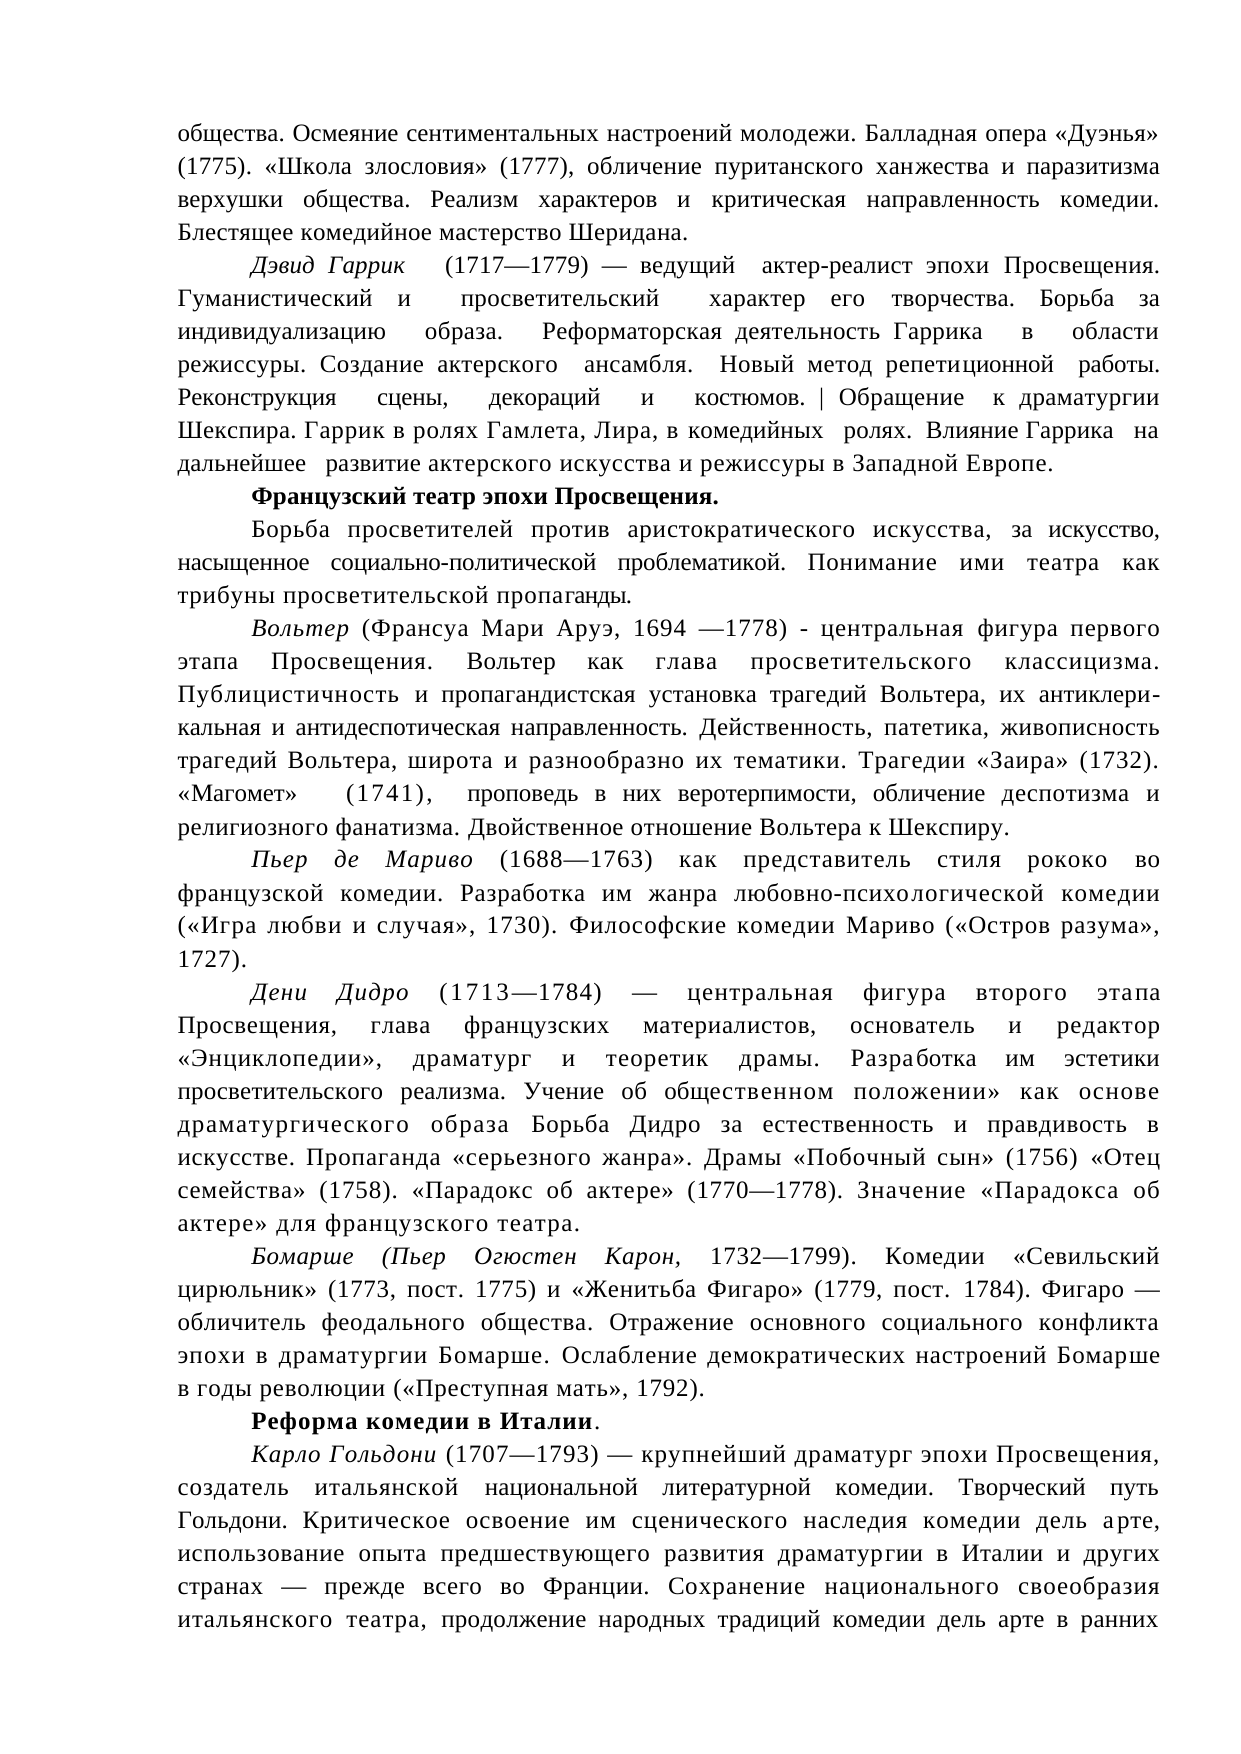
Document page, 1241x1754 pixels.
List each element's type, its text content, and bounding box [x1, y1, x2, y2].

text Борьба просветителей против аристократического искусства, за искусство, насыщенное социально-политической проблематикой. Понимание ими театра как трибуны просветительской пропаганды. [177, 514, 1160, 609]
text Бомарше (Пьер Огюстен Карон, 1732—1799). Комедии «Севильский цирюльник» (1773, пост. 1775) и «Женитьба Фигаро» (1779, пост. 1784). Фигаро — обличитель феодального общества. Отражение основного социального конфликта эпохи в драматургии Бомарше. Ослабление демократических настроений Бомарше в годы революции («Преступная мать», 1792). [177, 1241, 1160, 1402]
text Дени Дидро (1713—1784) — центральная фигура второго этапа Просвещения, глава французских материалистов, основатель и редактор «Энциклопедии», драматург и теоретик драмы. Разработка им эстетики просветительского реализма. Учение об общественном положении» как основе драматургического образа Борьба Дидро за естественность и правдивость в искусстве. Пропаганда «серьезного жанра». Драмы «Побочный сын» (1756) «Отец семейства» (1758). «Парадокс об актере» (1770—1778). Значение «Парадокса об актере» для французского театра. [177, 977, 1160, 1237]
text Вольтер (Франсуа Мари Аруэ, 1694 —1778) - центральная фигура первого этапа Просвещения. Вольтер как глава просветительского классицизма. Публицистичность и пропагандистская установка трагедий Вольтера, их антиклерикальная и антидеспотическая направленность. Действенность, патетика, живописность трагедий Вольтера, широта и разнообразно их тематики. Трагедии «Заира» (1732). «Магомет» (1741), проповедь в них веротерпимости, обличение деспотизма и религиозного фанатизма. Двойственное отношение Вольтера к Шекспиру. [177, 613, 1160, 840]
text Реформа комедии в Италии. [177, 1406, 1160, 1435]
text Пьер де Мариво (1688—1763) как представитель стиля рококо во французской комедии. Разработка им жанра любовно-психологической комедии («Игра любви и случая», 1730). Философские комедии Мариво («Остров разума», 1727). [177, 844, 1160, 972]
text Французский театр эпохи Просвещения. [177, 481, 1160, 510]
text Дэвид Гаррик (1717—1779) — ведущий актер-реалист эпохи Просвещения. Гуманистический и просветительский характер его творчества. Борьба за индивидуализацию образа. Реформаторская деятельность Гаррика в области режиссуры. Создание актерского ансамбля. Новый метод репетиционной работы. Реконструкция сцены, декораций и костюмов. | Обращение к драматургии Шекспира. Гаррик в ролях Гамлета, Лира, в комедийных ролях. Влияние Гаррика на дальнейшее развитие актерского искусства и режиссуры в Западной Европе. [177, 250, 1160, 477]
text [177, 1439, 1160, 1633]
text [177, 118, 1160, 246]
